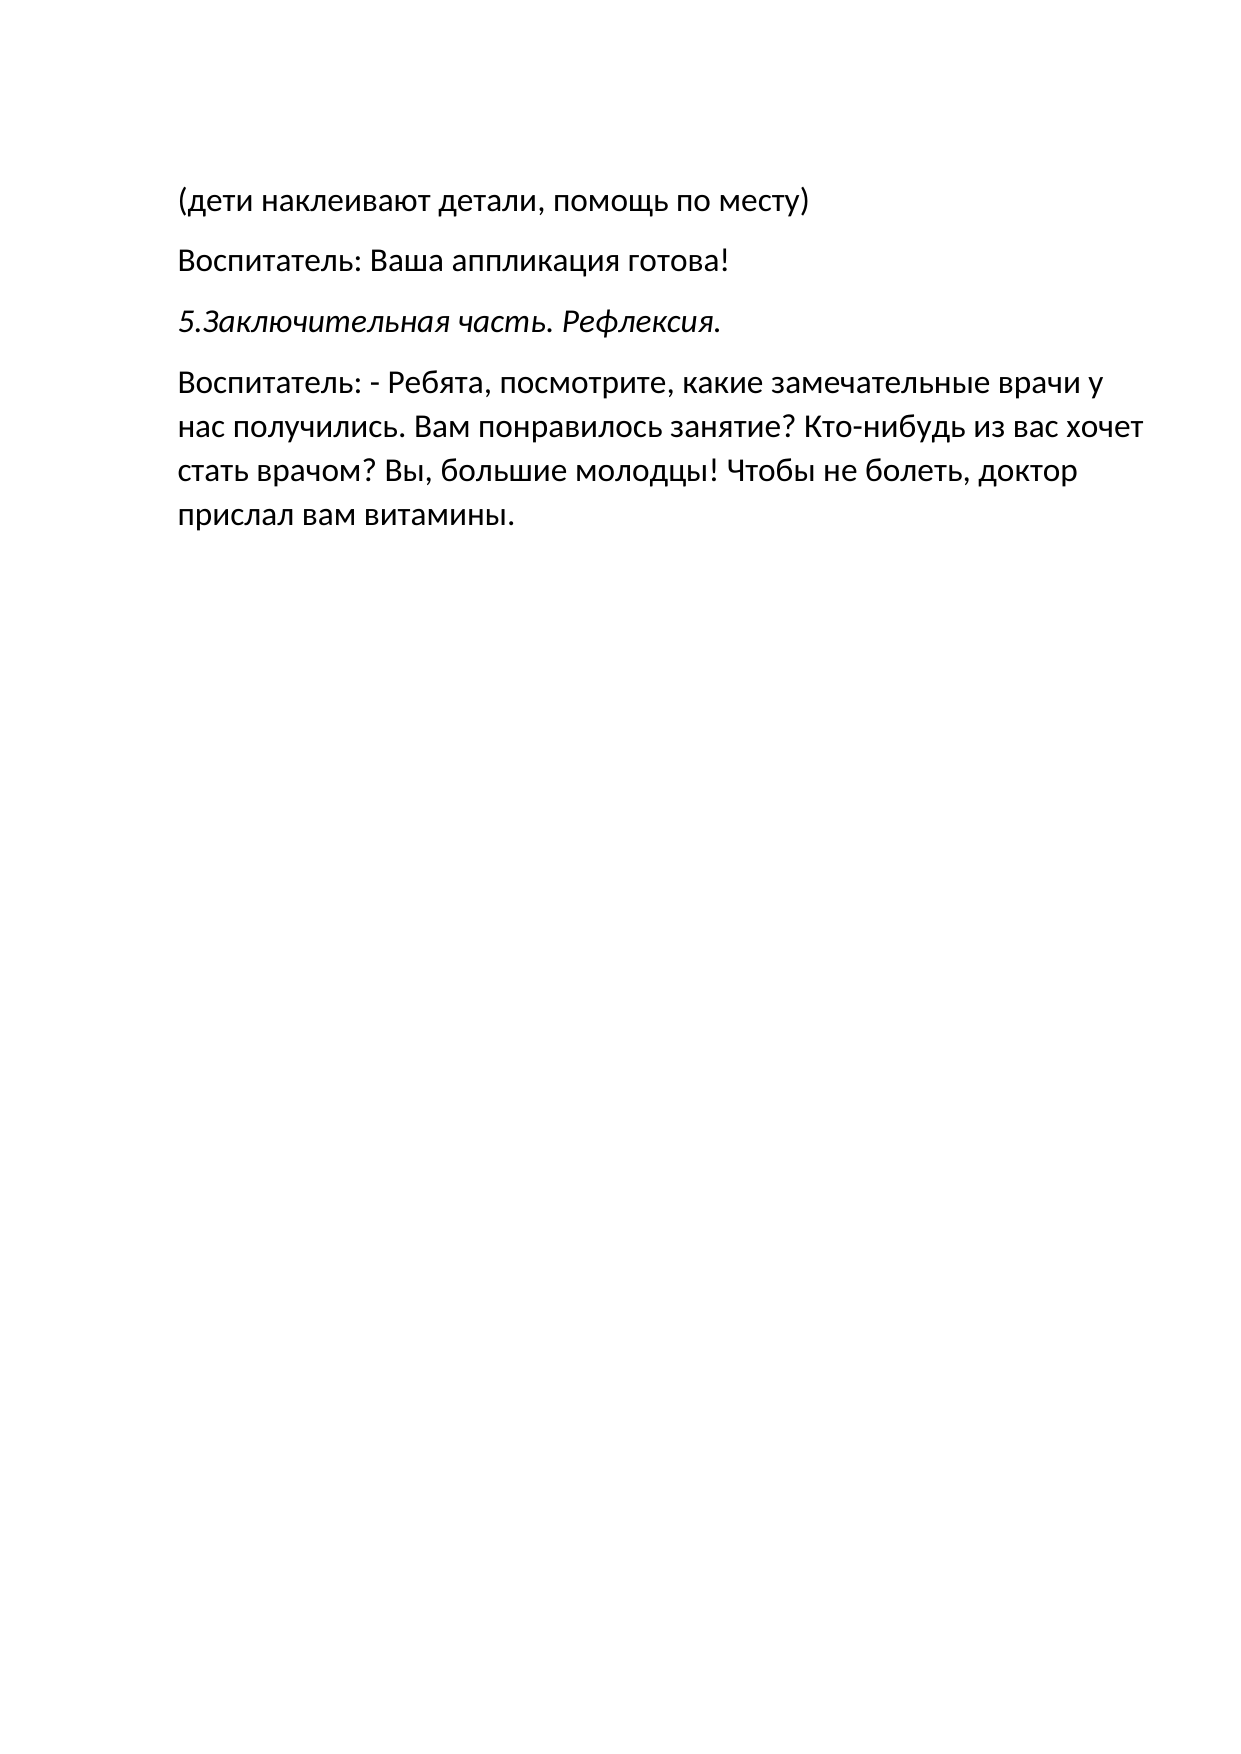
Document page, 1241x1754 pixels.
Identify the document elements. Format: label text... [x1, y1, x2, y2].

text Воспитатель: - Ребята, посмотрите, какие замечательные врачи у нас получились. Вам понравилось занятие? Кто-нибудь из вас хочет стать врачом? Вы, большие молодцы! Чтобы не болеть, доктор прислал вам витамины. [177, 361, 1152, 533]
text (дети наклеивают детали, помощь по месту) [177, 179, 1152, 219]
text Воспитатель: Ваша аппликация готова! [177, 239, 1152, 280]
text 5.Заключительная часть. Рефлексия. [177, 300, 1152, 341]
